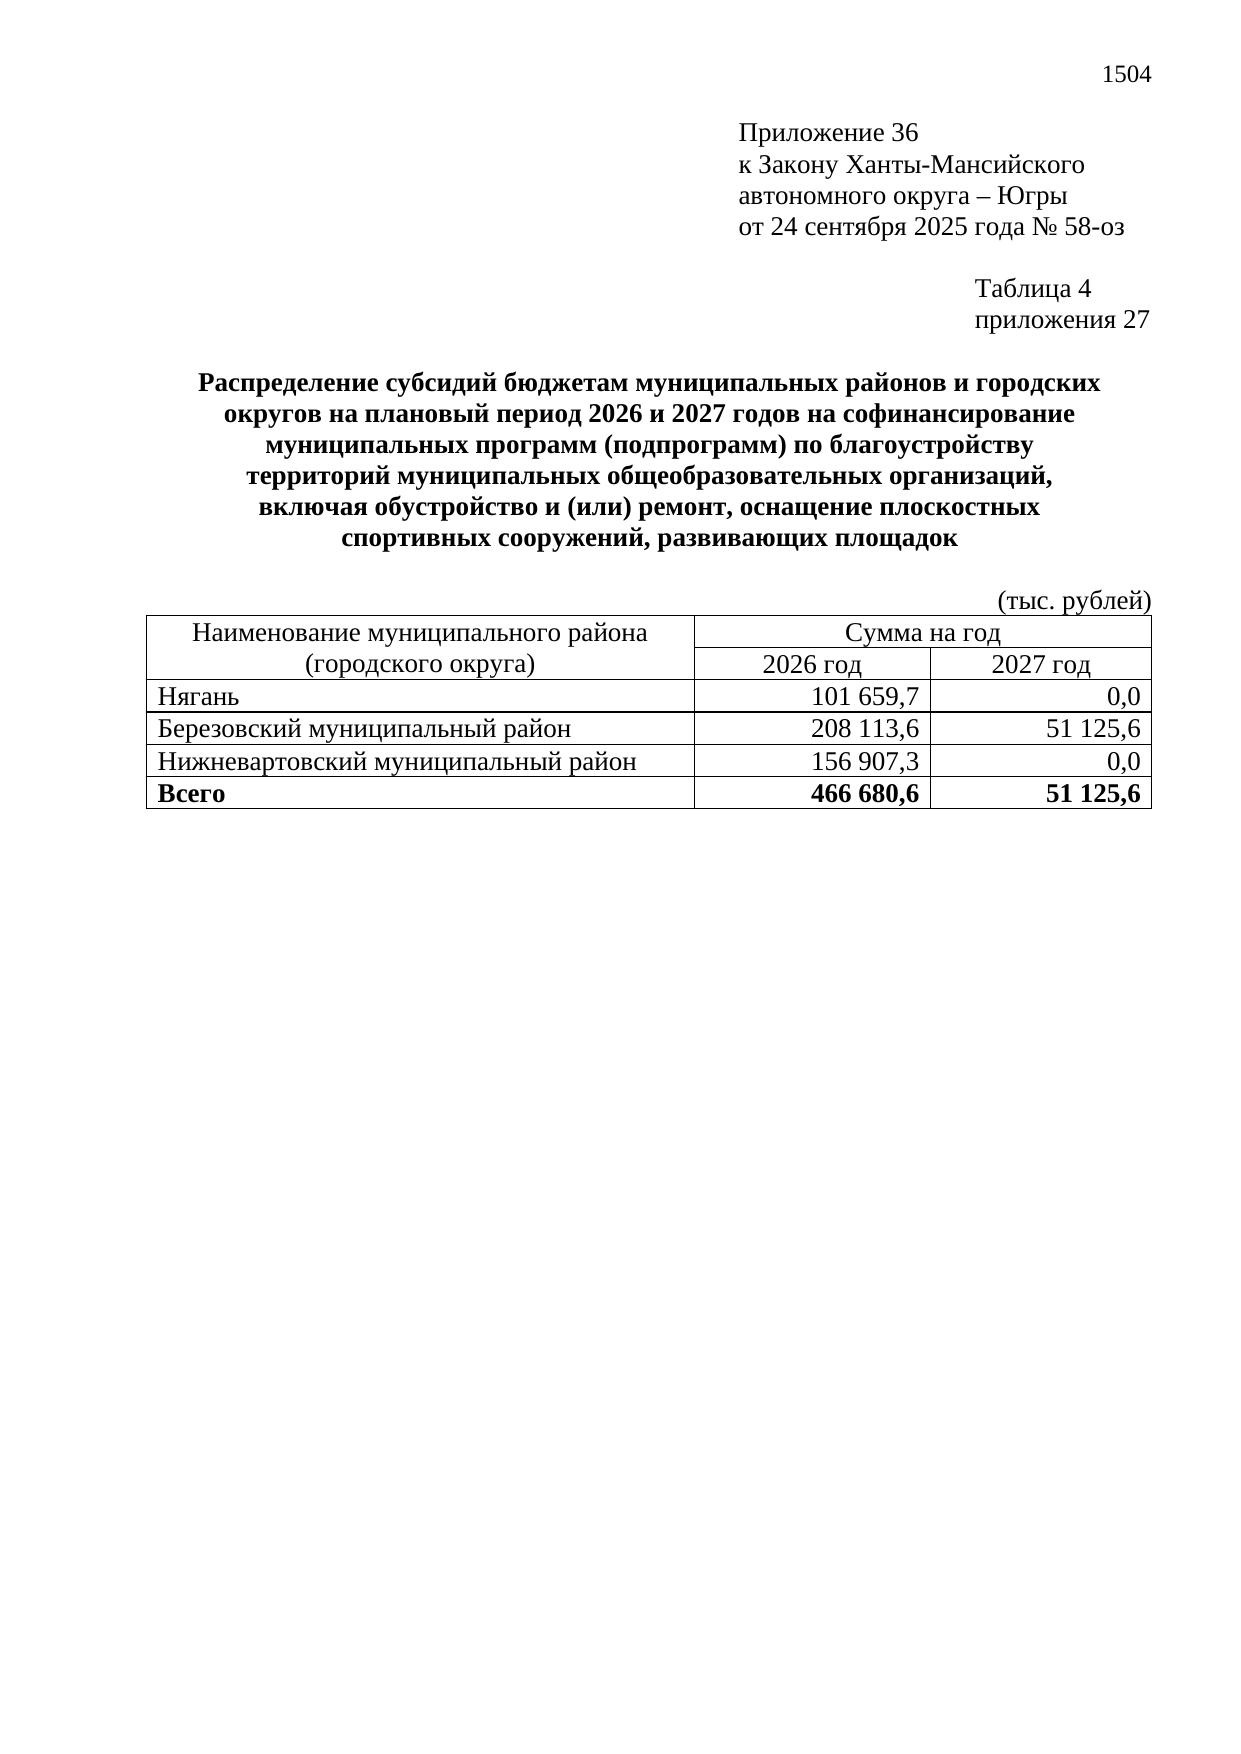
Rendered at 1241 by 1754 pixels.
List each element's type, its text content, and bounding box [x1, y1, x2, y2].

table_header Сумма на год [695, 616, 1151, 647]
text автономного округа – Югры [738, 179, 1152, 210]
table_cell 156 907,3 [695, 745, 930, 776]
table_cell 101 659,7 [695, 680, 930, 711]
text спортивных сооружений, развивающих площадок [148, 521, 1152, 553]
text Распределение субсидий бюджетам муниципальных районов и городских округов на плановый период 2026 и 2027 годов на софинансирование муниципальных программ (подпрограмм) по благоустройству [148, 366, 1152, 459]
text (тыс. рублей) [148, 584, 1152, 615]
table_cell 208 113,6 [695, 713, 930, 744]
table_cell 0,0 [931, 745, 1151, 776]
text Таблица 4 [974, 272, 1152, 303]
table_cell 0,0 [931, 680, 1151, 711]
table_header Наименование муниципального района (городского округа) [147, 616, 694, 679]
table_cell 51 125,6 [931, 713, 1151, 744]
table_cell 466 680,6 [695, 777, 930, 808]
table_cell Нижневартовский муниципальный район [147, 745, 694, 776]
text от 24 сентября 2025 года № 58-оз [738, 210, 1152, 241]
table_cell Всего [147, 777, 694, 808]
text приложения 27 [974, 303, 1152, 334]
text территорий муниципальных общеобразовательных организаций, [148, 459, 1152, 490]
table_cell 2027 год [931, 648, 1151, 679]
table_cell 51 125,6 [931, 777, 1151, 808]
table_cell Нягань [147, 680, 694, 711]
text Приложение 36 [738, 117, 1152, 148]
text включая обустройство и (или) ремонт, оснащение плоскостных [148, 490, 1152, 521]
table_cell 2026 год [695, 648, 930, 679]
table_cell Березовский муниципальный район [147, 713, 694, 744]
text к Закону Ханты-Мансийского [738, 148, 1152, 179]
